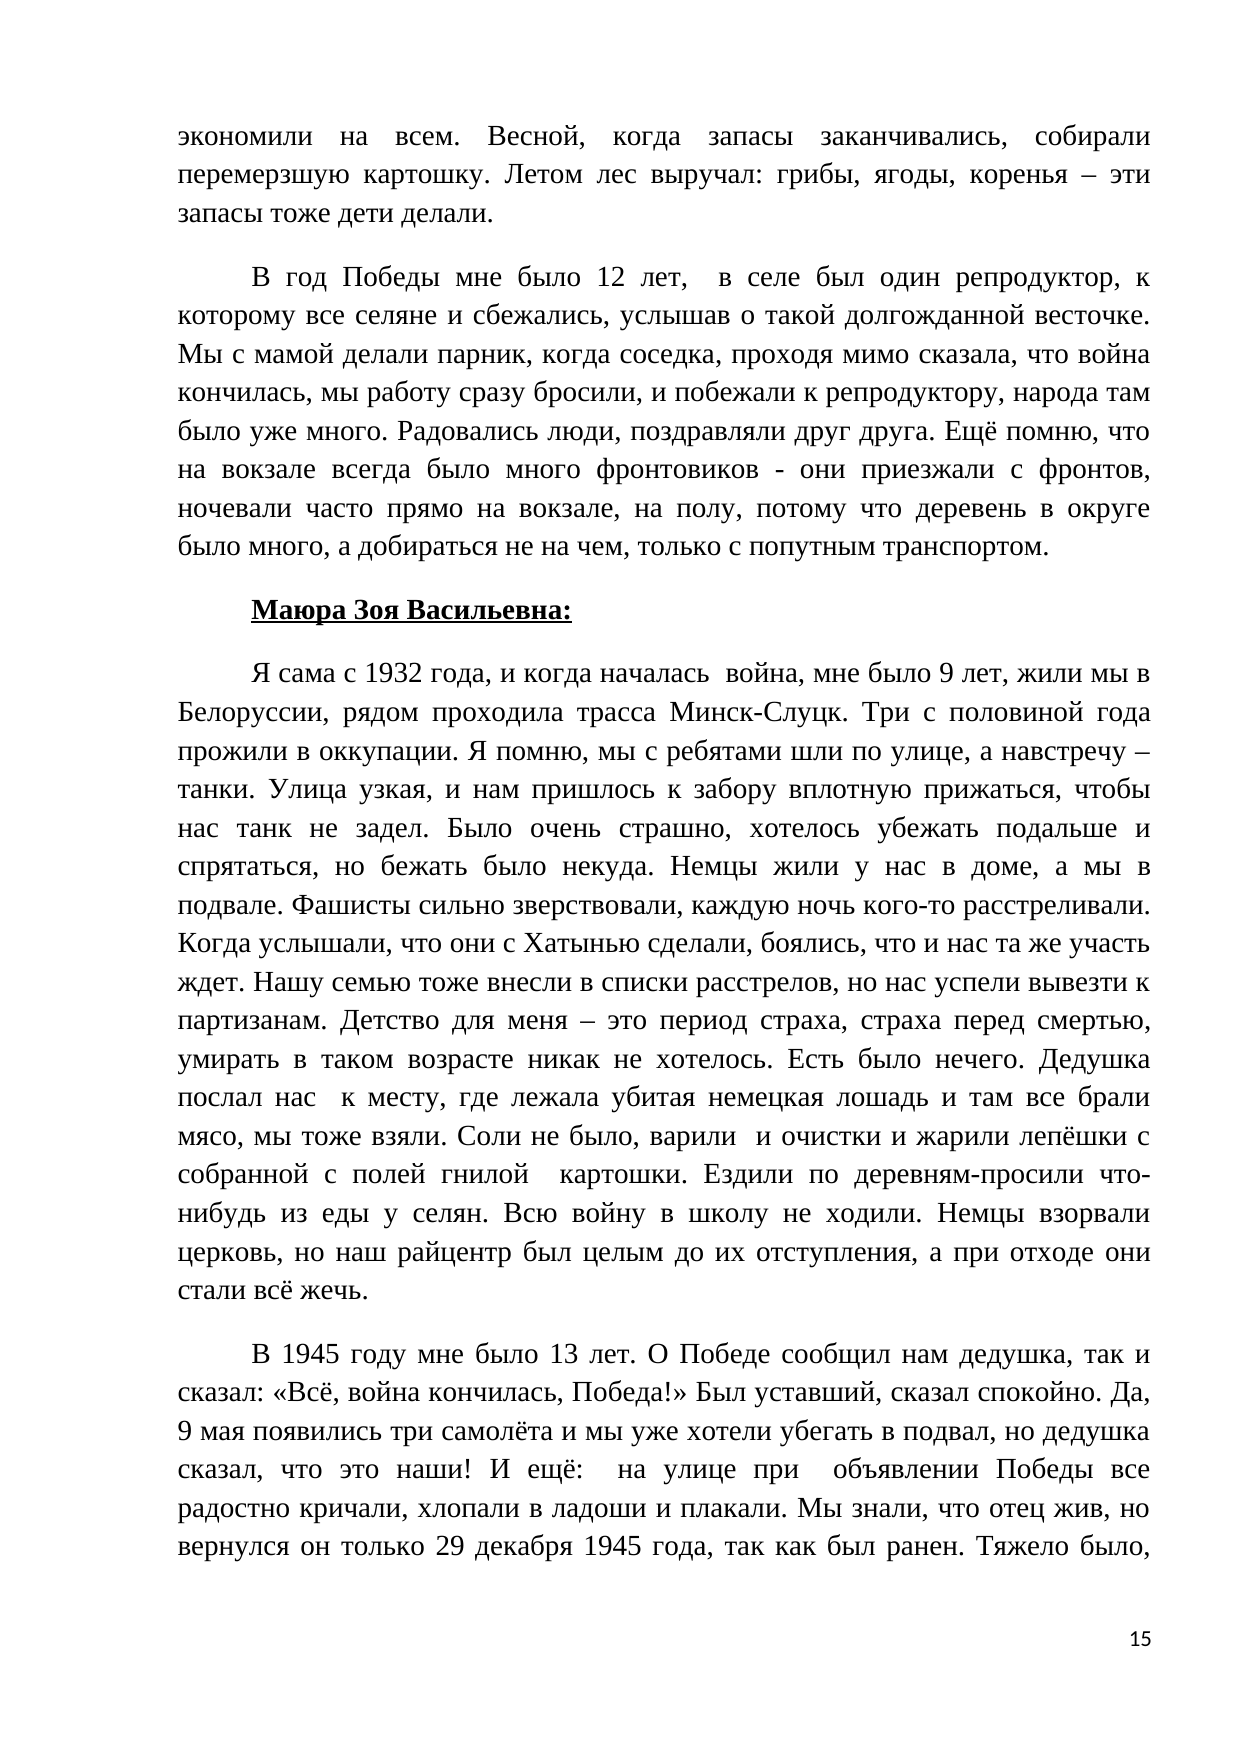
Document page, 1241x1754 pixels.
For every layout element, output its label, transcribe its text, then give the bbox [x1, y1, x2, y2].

text Маюра Зоя Васильевна: [177, 592, 1152, 626]
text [177, 1336, 1152, 1562]
text В год Победы мне было 12 лет, в селе был один репродуктор, к которому все селяне и сбежались, услышав о такой долгожданной весточке. Мы с мамой делали парник, когда соседка, проходя мимо сказала, что война кончилась, мы работу сразу бросили, и побежали к репродуктору, народа там было уже много. Радовались люди, поздравляли друг друга. Ещё помню, что на вокзале всегда было много фронтовиков - они приезжали с фронтов, ночевали часто прямо на вокзале, на полу, потому что деревень в округе было много, а добираться не на чем, только с попутным транспортом. [177, 259, 1152, 562]
text Я сама с 1932 года, и когда началась война, мне было 9 лет, жили мы в Белоруссии, рядом проходила трасса Минск-Слуцк. Три с половиной года прожили в оккупации. Я помню, мы с ребятами шли по улице, а навстречу – танки. Улица узкая, и нам пришлось к забору вплотную прижаться, чтобы нас танк не задел. Было очень страшно, хотелось убежать подальше и спрятаться, но бежать было некуда. Немцы жили у нас в доме, а мы в подвале. Фашисты сильно зверствовали, каждую ночь кого-то расстреливали. Когда услышали, что они с Хатынью сделали, боялись, что и нас та же участь ждет. Нашу семью тоже внесли в списки расстрелов, но нас успели вывезти к партизанам. Детство для меня – это период страха, страха перед смертью, умирать в таком возрасте никак не хотелось. Есть было нечего. Дедушка послал нас к месту, где лежала убитая немецкая лошадь и там все брали мясо, мы тоже взяли. Соли не было, варили и очистки и жарили лепёшки с собранной с полей гнилой картошки. Ездили по деревням-просили что-нибудь из еды у селян. Всю войну в школу не ходили. Немцы взорвали церковь, но наш райцентр был целым до их отступления, а при отходе они стали всё жечь. [177, 656, 1152, 1306]
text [177, 118, 1152, 229]
